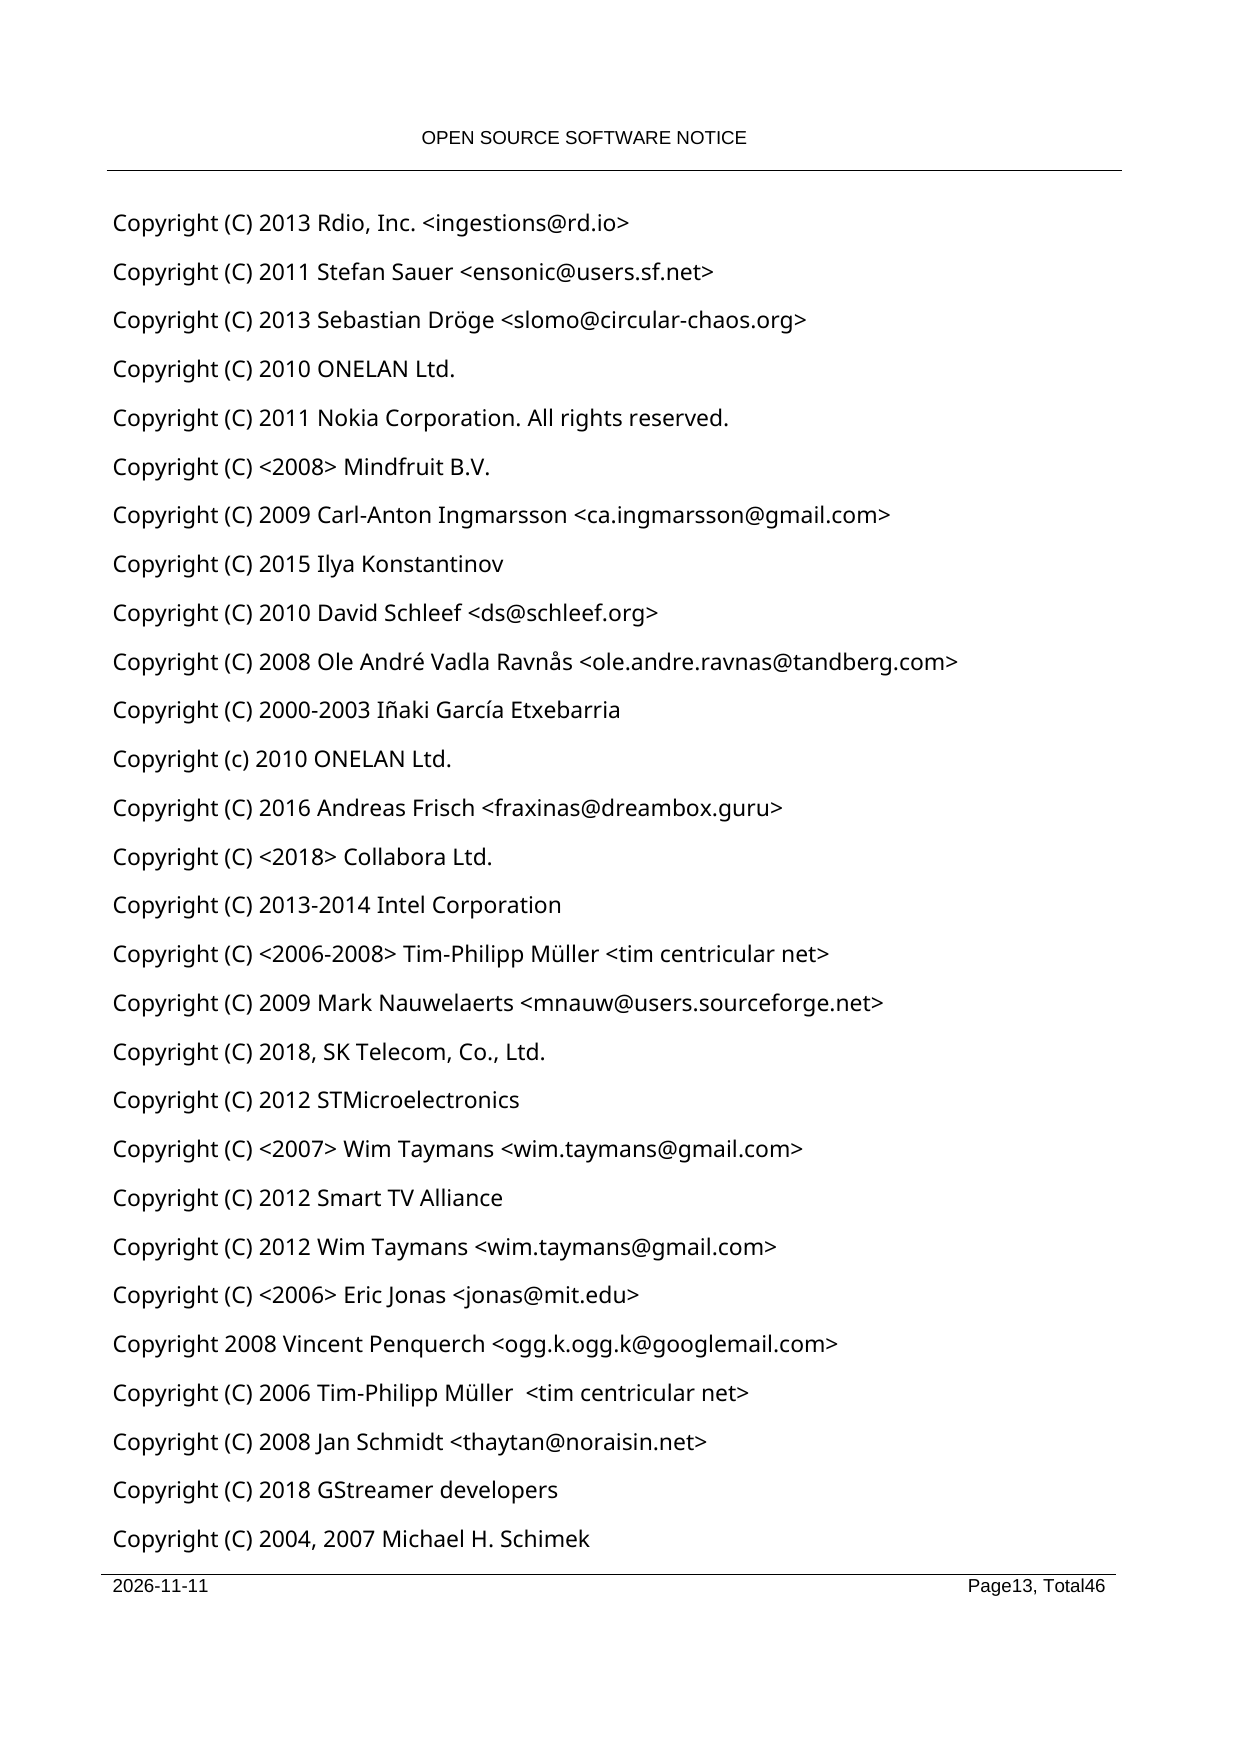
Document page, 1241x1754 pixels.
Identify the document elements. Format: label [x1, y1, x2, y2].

text [112, 206, 1128, 1555]
